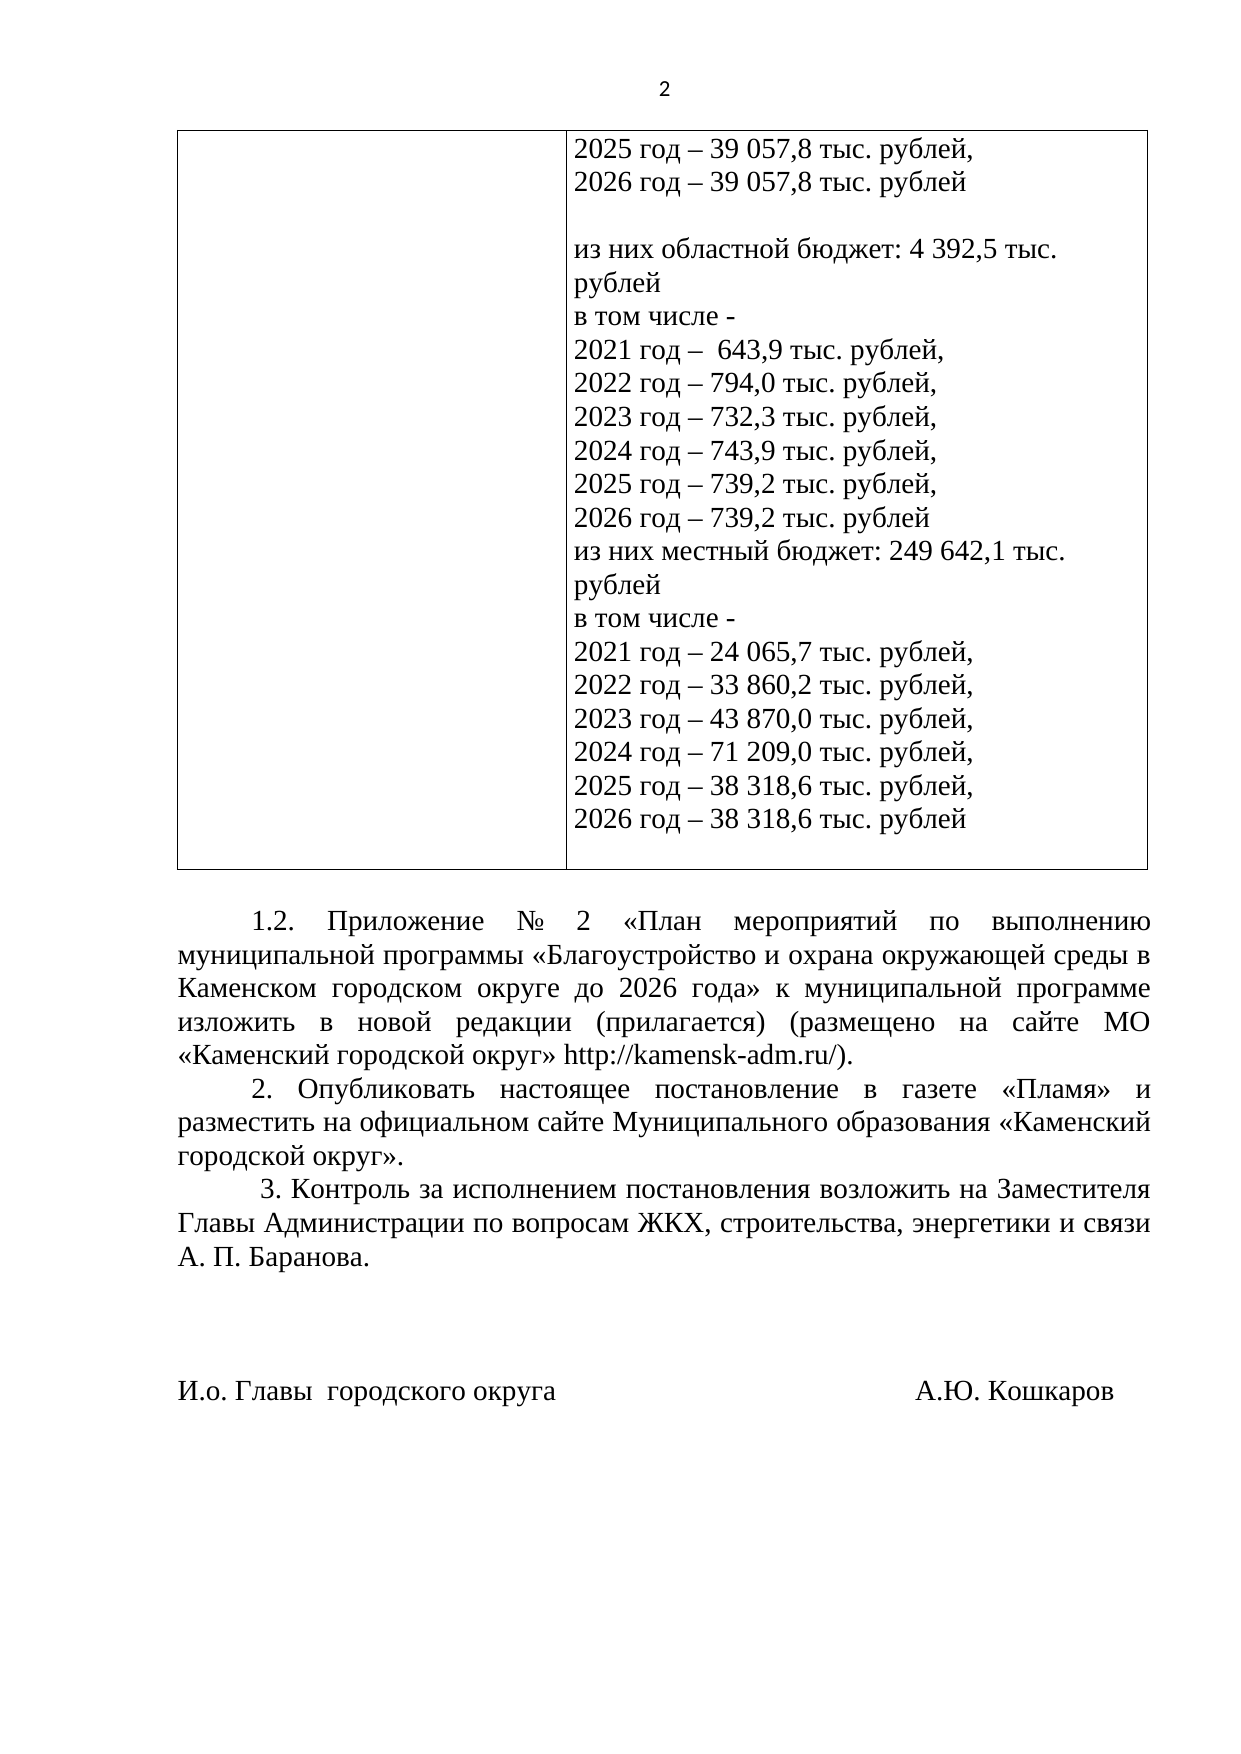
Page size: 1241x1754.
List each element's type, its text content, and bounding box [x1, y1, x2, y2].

text 1.2. Приложение № 2 «План мероприятий по выполнению муниципальной программы «Благоустройство и охрана окружающей среды в Каменском городском округе до 2026 года» к муниципальной программе изложить в новой редакции (прилагается) (размещено на сайте МО «Каменский городской округ» http://kamensk-adm.ru/). [177, 903, 1152, 1071]
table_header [178, 131, 566, 869]
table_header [567, 131, 1147, 869]
text 2. Опубликовать настоящее постановление в газете «Пламя» и разместить на официальном сайте Муниципального образования «Каменский городской округ». [177, 1071, 1152, 1172]
text И.о. Главы городского округа А.Ю. Кошкаров [177, 1373, 1152, 1406]
text 3. Контроль за исполнением постановления возложить на Заместителя Главы Администрации по вопросам ЖКХ, строительства, энергетики и связи А. П. Баранова. [177, 1172, 1152, 1272]
